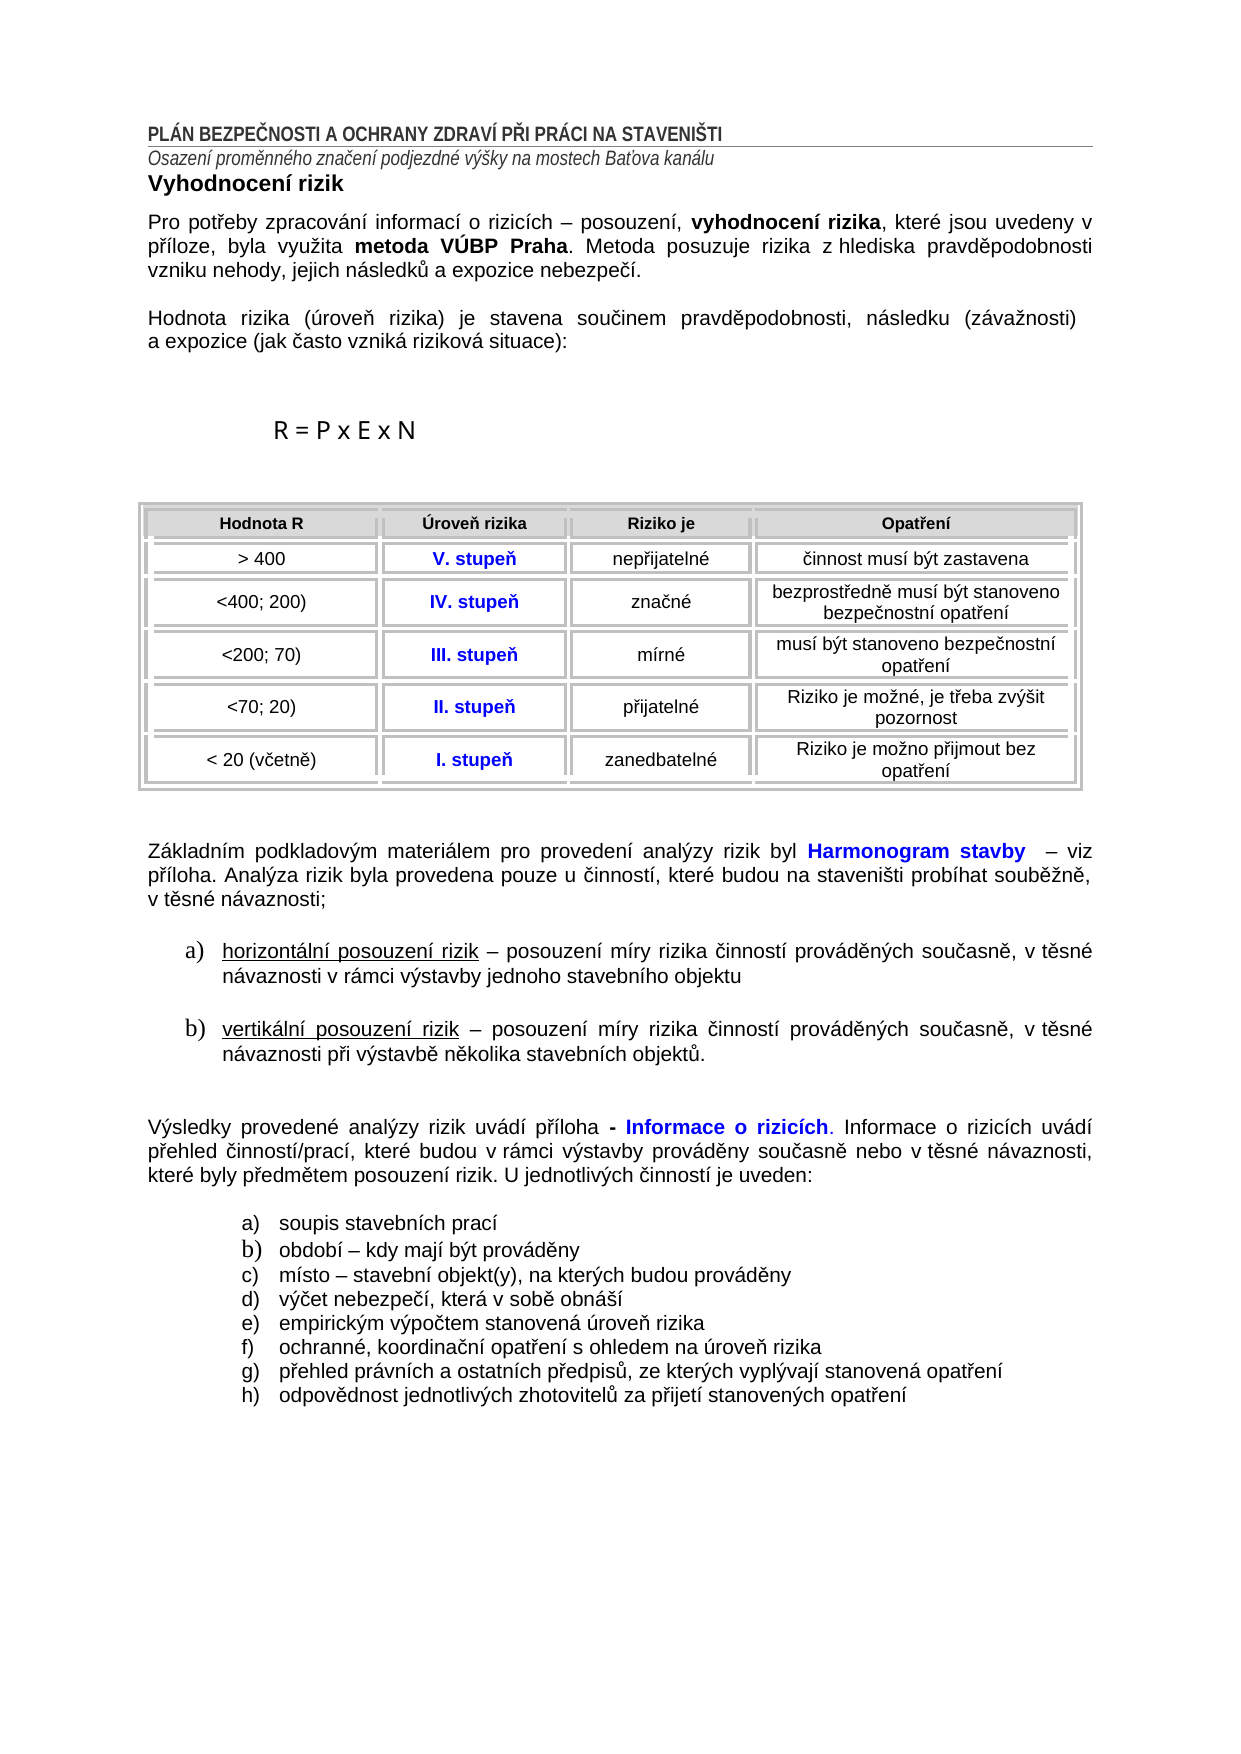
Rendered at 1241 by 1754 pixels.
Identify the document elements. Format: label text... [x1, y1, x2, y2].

table_cell IV. stupeň [380, 571, 569, 624]
list období – kdy mají být prováděny [241, 1234, 1093, 1263]
table_cell III. stupeň [380, 624, 569, 676]
table_cell značné [569, 571, 753, 624]
table_cell zanedbatelné [569, 729, 753, 781]
table_header Riziko je [569, 505, 753, 536]
list horizontální posouzení rizik – posouzení míry rizika činností prováděných současně, v těsné návaznosti v rámci výstavby jednoho stavebního objektu [185, 935, 1093, 988]
table_cell > 400 [143, 536, 380, 571]
list vertikální posouzení rizik – posouzení míry rizika činností prováděných současně, v těsné návaznosti při výstavbě několika stavebních objektů. [185, 1013, 1093, 1066]
text Základním podkladovým materiálem pro provedení analýzy rizik byl Harmonogram stavby – viz příloha. Analýza rizik byla provedena pouze u činností, které budou na staveništi probíhat souběžně, v těsné návaznosti; [148, 838, 1093, 910]
text Pro potřeby zpracování informací o rizicích – posouzení, vyhodnocení rizika, které jsou uvedeny v příloze, byla využita metoda VÚBP Praha. Metoda posuzuje rizika z hlediska pravděpodobnosti vzniku nehody, jejich následků a expozice nebezpečí. [148, 209, 1093, 281]
table_cell II. stupeň [380, 676, 569, 729]
table_cell mírné [569, 624, 753, 676]
text Hodnota rizika (úroveň rizika) je stavena součinem pravděpodobnosti, následku (závažnosti) a expozice (jak často vzniká riziková situace): [148, 305, 1093, 353]
table_cell přijatelné [569, 676, 753, 729]
list ochranné, koordinační opatření s ohledem na úroveň rizika [241, 1335, 1093, 1359]
table_cell nepřijatelné [569, 536, 753, 571]
table_cell musí být stanoveno bezpečnostní opatření [753, 624, 1078, 676]
table_cell <400; 200) [143, 571, 380, 624]
table_cell Riziko je možno přijmout bez opatření [753, 729, 1078, 781]
table_cell V. stupeň [380, 536, 569, 571]
table_cell činnost musí být zastavena [753, 536, 1078, 571]
table_cell <200; 70) [143, 624, 380, 676]
list výčet nebezpečí, která v sobě obnáší [241, 1287, 1093, 1311]
table_cell bezprostředně musí být stanoveno bezpečnostní opatření [753, 571, 1078, 624]
table_header Úroveň rizika [380, 505, 569, 536]
list odpovědnost jednotlivých zhotovitelů za přijetí stanovených opatření [241, 1383, 1093, 1407]
text Vyhodnocení rizik [148, 170, 1093, 196]
table_cell < 20 (včetně) [143, 729, 380, 781]
table_header Hodnota R [143, 505, 380, 536]
list přehled právních a ostatních předpisů, ze kterých vyplývají stanovená opatření [241, 1359, 1093, 1383]
table_cell <70; 20) [143, 676, 380, 729]
text Výsledky provedené analýzy rizik uvádí příloha - Informace o rizicích. Informace o rizicích uvádí přehled činností/prací, které budou v rámci výstavby prováděny současně nebo v těsné návaznosti, které byly předmětem posouzení rizik. U jednotlivých činností je uveden: [148, 1115, 1093, 1187]
table_cell Riziko je možné, je třeba zvýšit pozornost [753, 676, 1078, 729]
table_cell I. stupeň [380, 729, 569, 781]
list empirickým výpočtem stanovená úroveň rizika [241, 1311, 1093, 1335]
list místo – stavební objekt(y), na kterých budou prováděny [241, 1263, 1093, 1287]
table_header Opatření [753, 505, 1078, 536]
list soupis stavebních prací [241, 1211, 1093, 1234]
